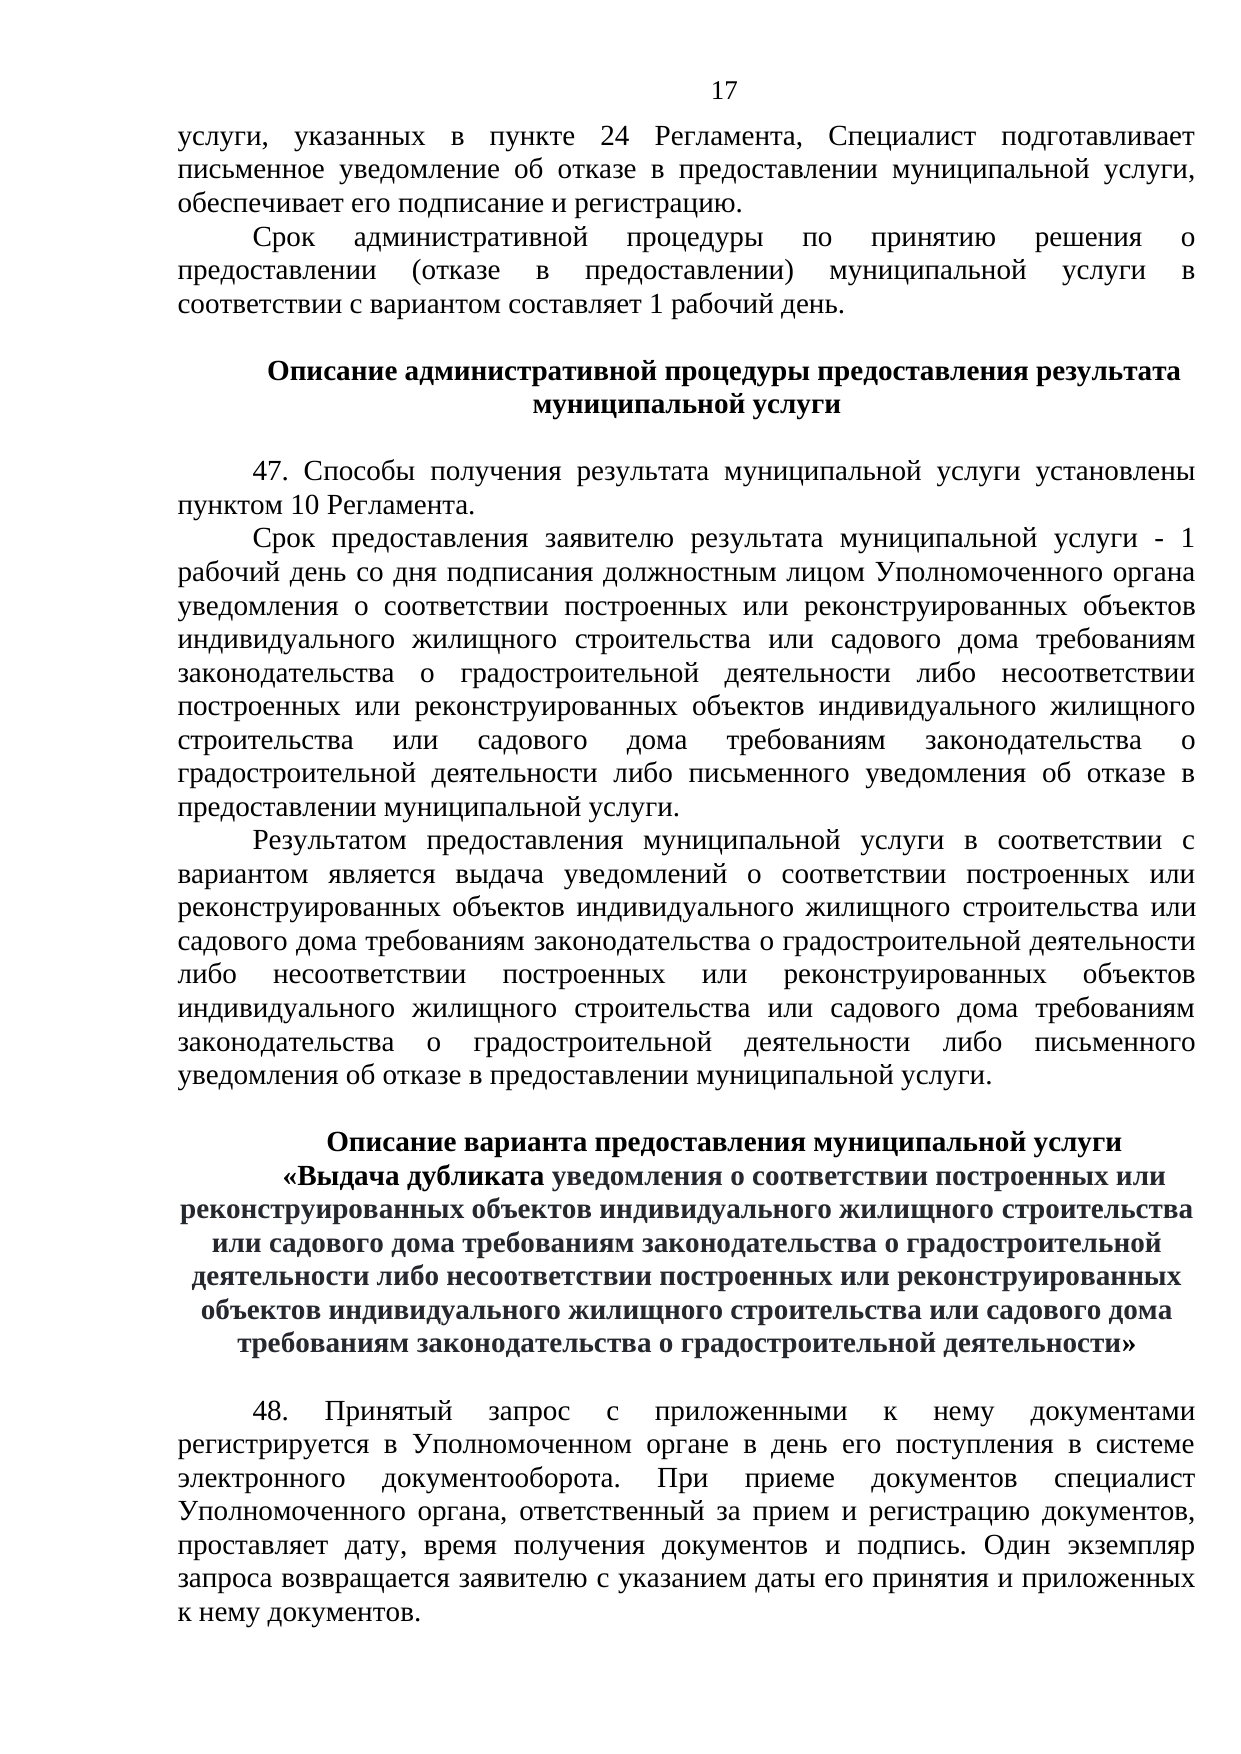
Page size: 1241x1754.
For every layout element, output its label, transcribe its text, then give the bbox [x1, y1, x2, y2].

text 47. Способы получения результата муниципальной услуги установлены пунктом 10 Регламента. [177, 453, 1196, 521]
text Срок административной процедуры по принятию решения о предоставлении (отказе в предоставлении) муниципальной услуги в соответствии с вариантом составляет 1 рабочий день. [177, 219, 1196, 319]
text Срок предоставления заявителю результата муниципальной услуги - 1 рабочий день со дня подписания должностным лицом Уполномоченного органа уведомления о соответствии построенных или реконструированных объектов индивидуального жилищного строительства или садового дома требованиям законодательства о градостроительной деятельности либо несоответствии построенных или реконструированных объектов индивидуального жилищного строительства или садового дома требованиям законодательства о градостроительной деятельности либо письменного уведомления об отказе в предоставлении муниципальной услуги. [177, 521, 1196, 822]
text 48. Принятый запрос с приложенными к нему документами регистрируется в Уполномоченном органе в день его поступления в системе электронного документооборота. При приеме документов специалист Уполномоченного органа, ответственный за прием и регистрацию документов, проставляет дату, время получения документов и подпись. Один экземпляр запроса возвращается заявителю с указанием даты его принятия и приложенных к нему документов. [177, 1393, 1196, 1627]
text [177, 118, 1196, 219]
subtitle Описание варианта предоставления муниципальной услуги [177, 1124, 1196, 1158]
text Результатом предоставления муниципальной услуги в соответствии с вариантом является выдача уведомлений о соответствии построенных или реконструированных объектов индивидуального жилищного строительства или садового дома требованиям законодательства о градостроительной деятельности либо несоответствии построенных или реконструированных объектов индивидуального жилищного строительства или садового дома требованиям законодательства о градостроительной деятельности либо письменного уведомления об отказе в предоставлении муниципальной услуги. [177, 822, 1196, 1091]
subtitle Описание административной процедуры предоставления результата муниципальной услуги [177, 353, 1196, 420]
subtitle «Выдача дубликата уведомления о соответствии построенных или реконструированных объектов индивидуального жилищного строительства или садового дома требованиям законодательства о градостроительной деятельности либо несоответствии построенных или реконструированных объектов индивидуального жилищного строительства или садового дома требованиям законодательства о градостроительной деятельности» [177, 1158, 1196, 1359]
